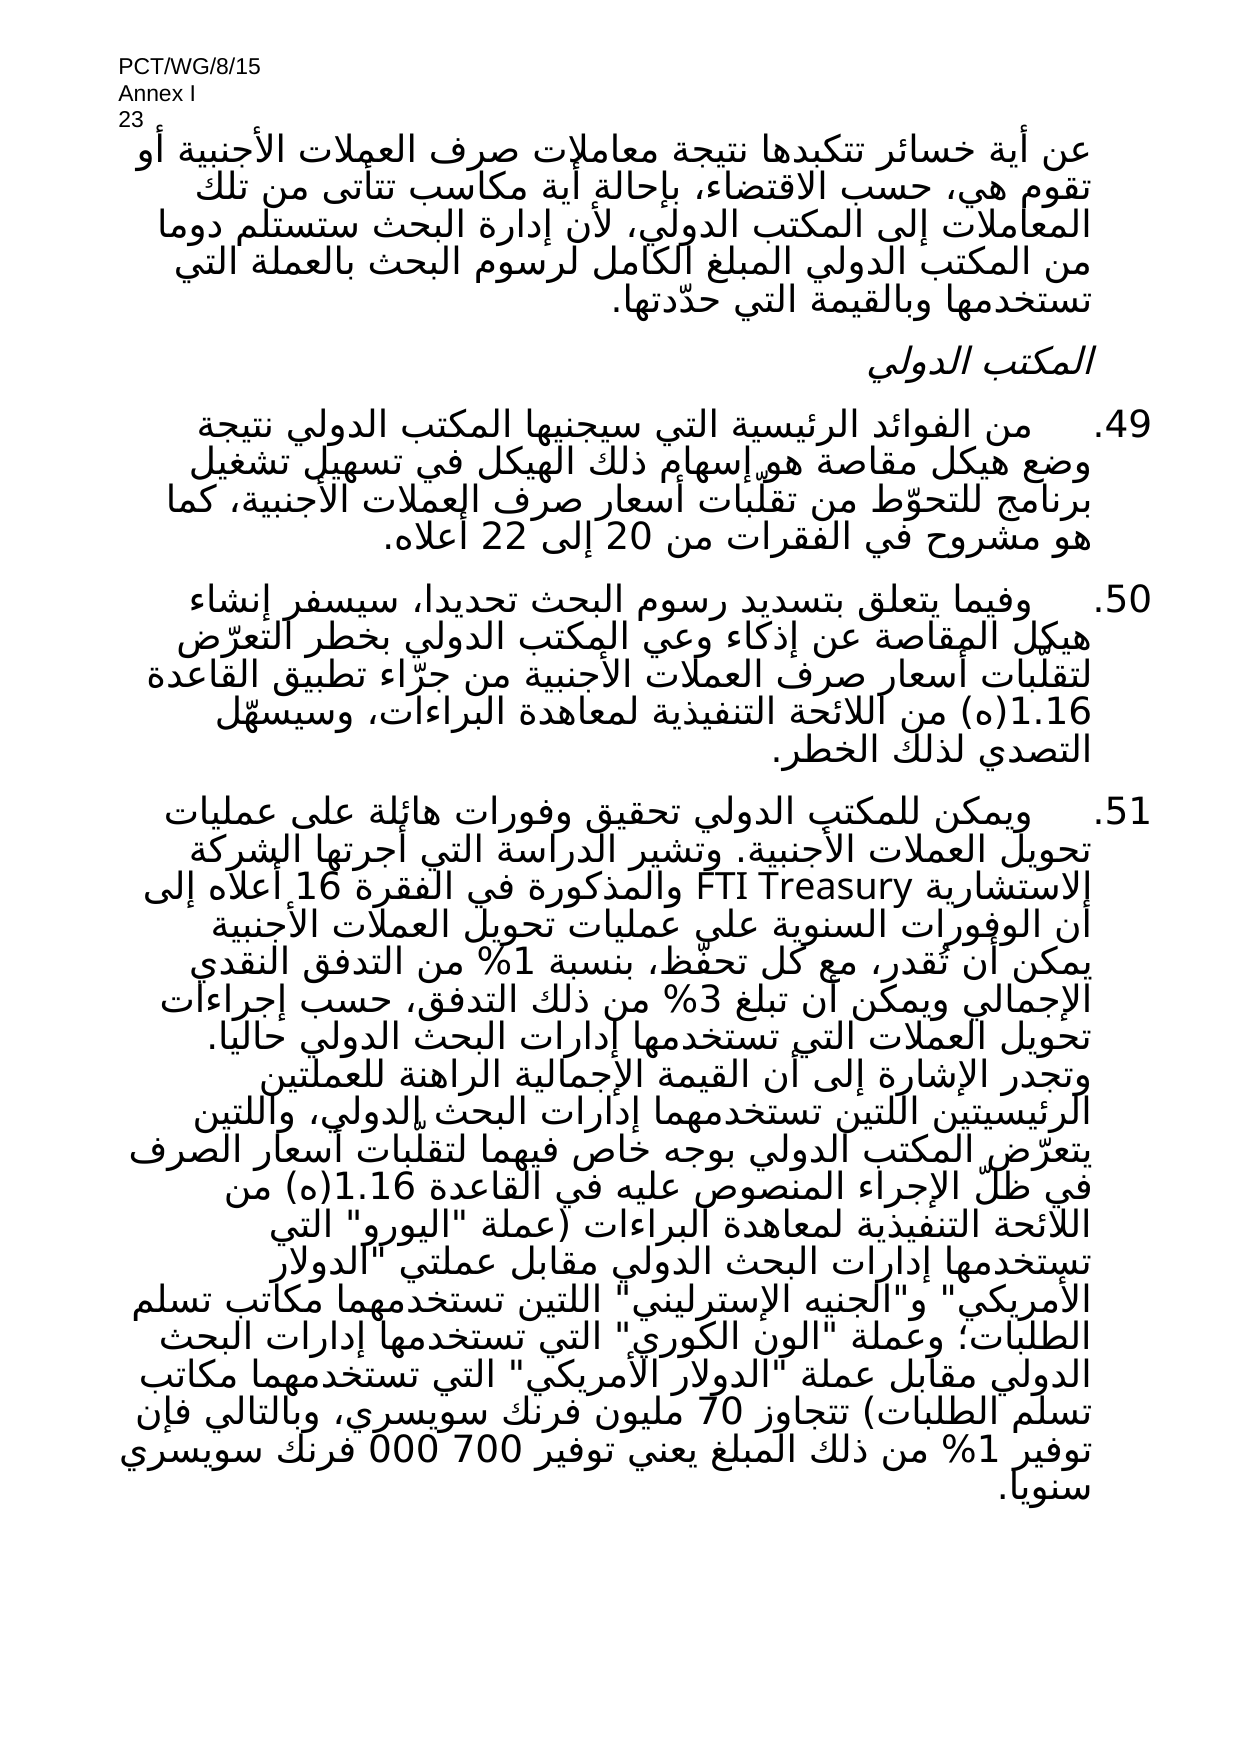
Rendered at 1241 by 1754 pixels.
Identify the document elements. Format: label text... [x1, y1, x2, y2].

list ويمكن للمكتب الدولي تحقيق وفورات هائلة على عمليات تحويل العملات الأجنبية. وتشير الدراسة التي أجرتها الشركة الاستشارية FTI Treasury والمذكورة في الفقرة 16 أعلاه إلى أن الوفورات السنوية على عمليات تحويل العملات الأجنبية يمكن أن تُقدر، مع كل تحفّظ، بنسبة 1% من التدفق النقدي الإجمالي ويمكن أن تبلغ 3% من ذلك التدفق، حسب إجراءات تحويل العملات التي تستخدمها إدارات البحث الدولي حاليا. وتجدر الإشارة إلى أن القيمة الإجمالية الراهنة للعملتين الرئيسيتين اللتين تستخدمهما إدارات البحث الدولي، واللتين يتعرّض المكتب الدولي بوجه خاص فيهما لتقلّبات أسعار الصرف في ظلّ الإجراء المنصوص عليه في القاعدة 1.16(ه) من اللائحة التنفيذية لمعاهدة البراءات (عملة "اليورو" التي تستخدمها إدارات البحث الدولي مقابل عملتي "الدولار الأمريكي" و"الجنيه الإسترليني" اللتين تستخدمهما مكاتب تسلم الطلبات؛ وعملة "الون الكوري" التي تستخدمها إدارات البحث الدولي مقابل عملة "الدولار الأمريكي" التي تستخدمهما مكاتب تسلم الطلبات) تتجاوز 70 مليون فرنك سويسري، وبالتالي فإن توفير 1% من ذلك المبلغ يعني توفير 000 700 فرنك سويسري سنويا. [118, 795, 1092, 1507]
list وفيما يتعلق بتسديد رسوم البحث تحديدا، سيسفر إنشاء هيكل المقاصة عن إذكاء وعي المكتب الدولي بخطر التعرّض لتقلّبات أسعار صرف العملات الأجنبية من جرّاء تطبيق القاعدة 1.16(ه) من اللائحة التنفيذية لمعاهدة البراءات، وسيسهّل التصدي لذلك الخطر. [118, 582, 1092, 770]
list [118, 132, 1092, 320]
list من الفوائد الرئيسية التي سيجنيها المكتب الدولي نتيجة وضع هيكل مقاصة هو إسهام ذلك الهيكل في تسهيل تشغيل برنامج للتحوّط من تقلّبات أسعار صرف العملات الأجنبية، كما هو مشروح في الفقرات من 20 إلى 22 أعلاه. [118, 407, 1092, 557]
text المكتب الدولي [118, 345, 1092, 382]
